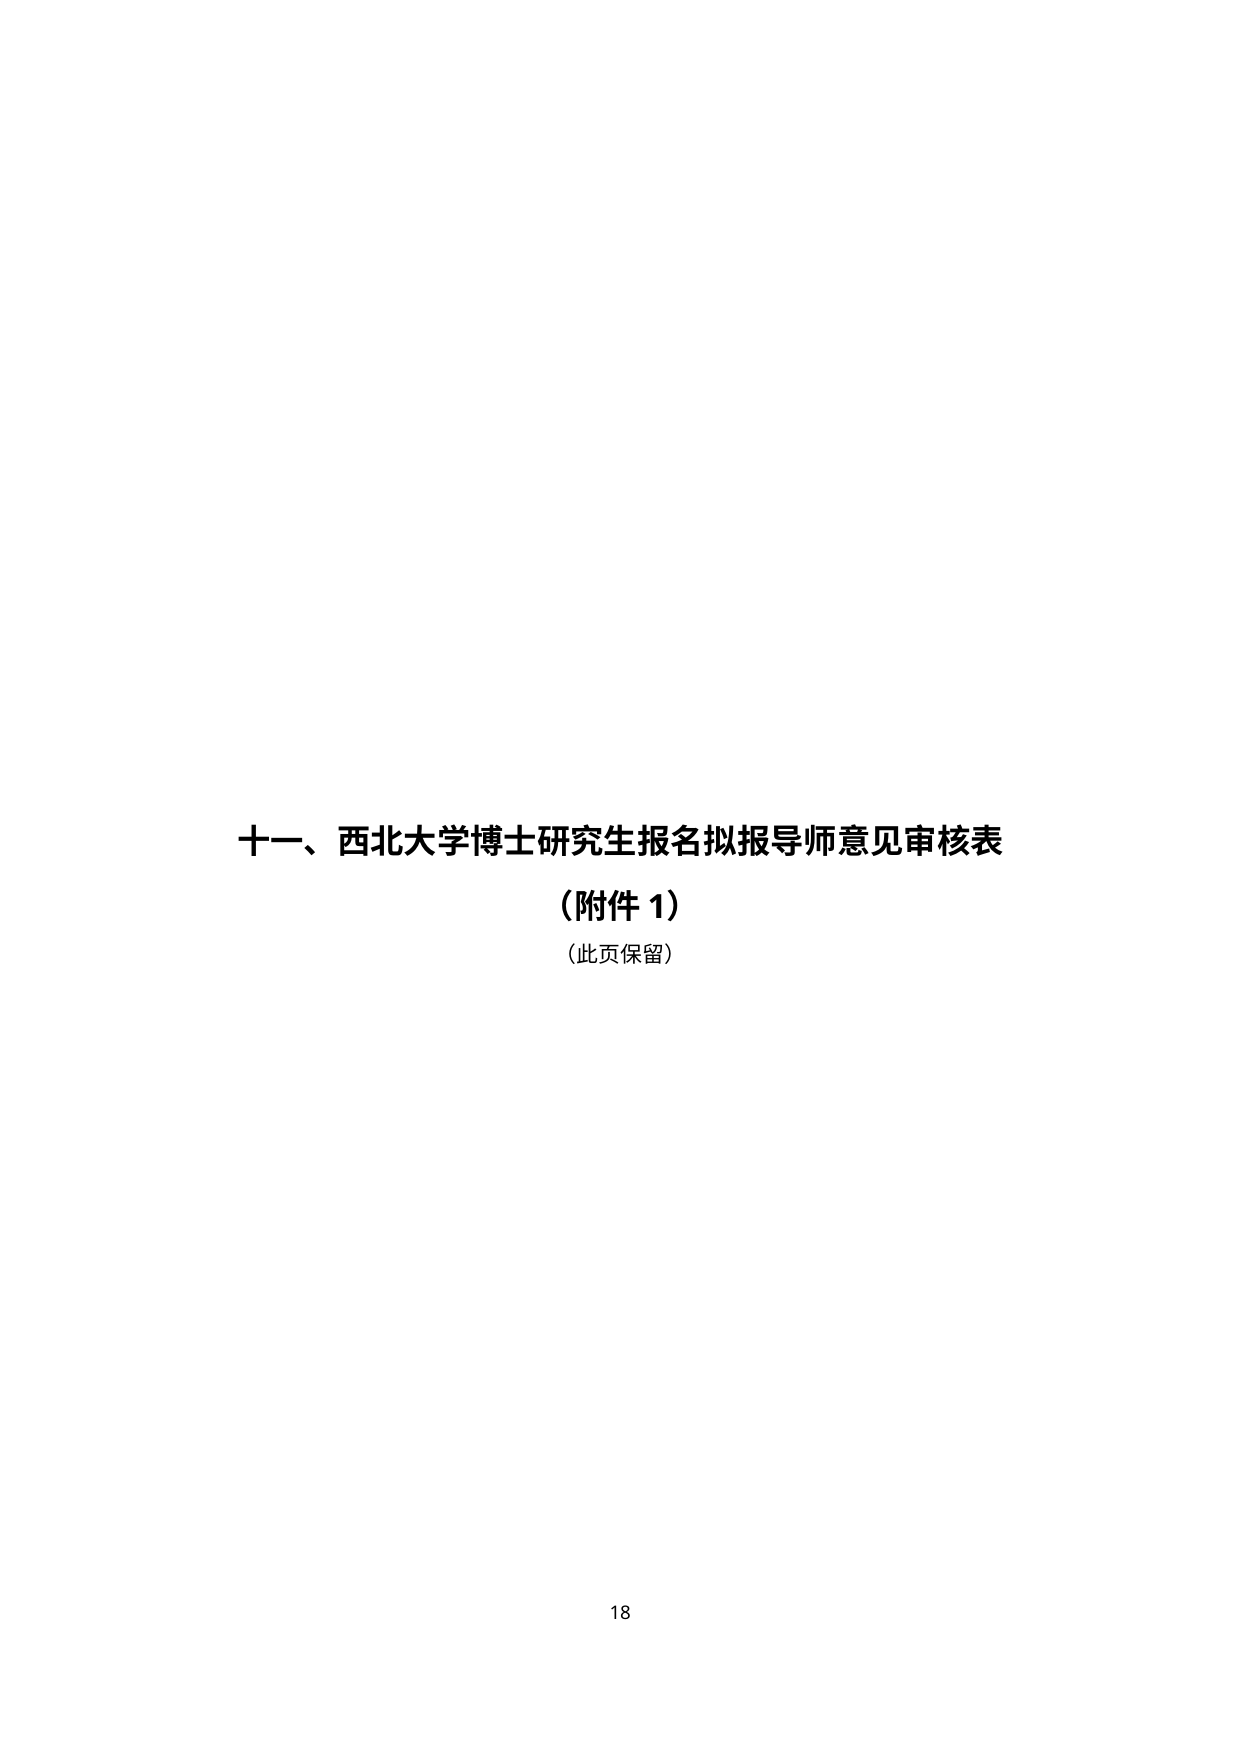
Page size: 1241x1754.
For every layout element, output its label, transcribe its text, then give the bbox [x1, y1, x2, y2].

text （此页保留） [170, 937, 1070, 969]
text （附件1） [170, 872, 1070, 937]
text 十一、西北大学博士研究生报名拟报导师意见审核表 [170, 807, 1070, 872]
